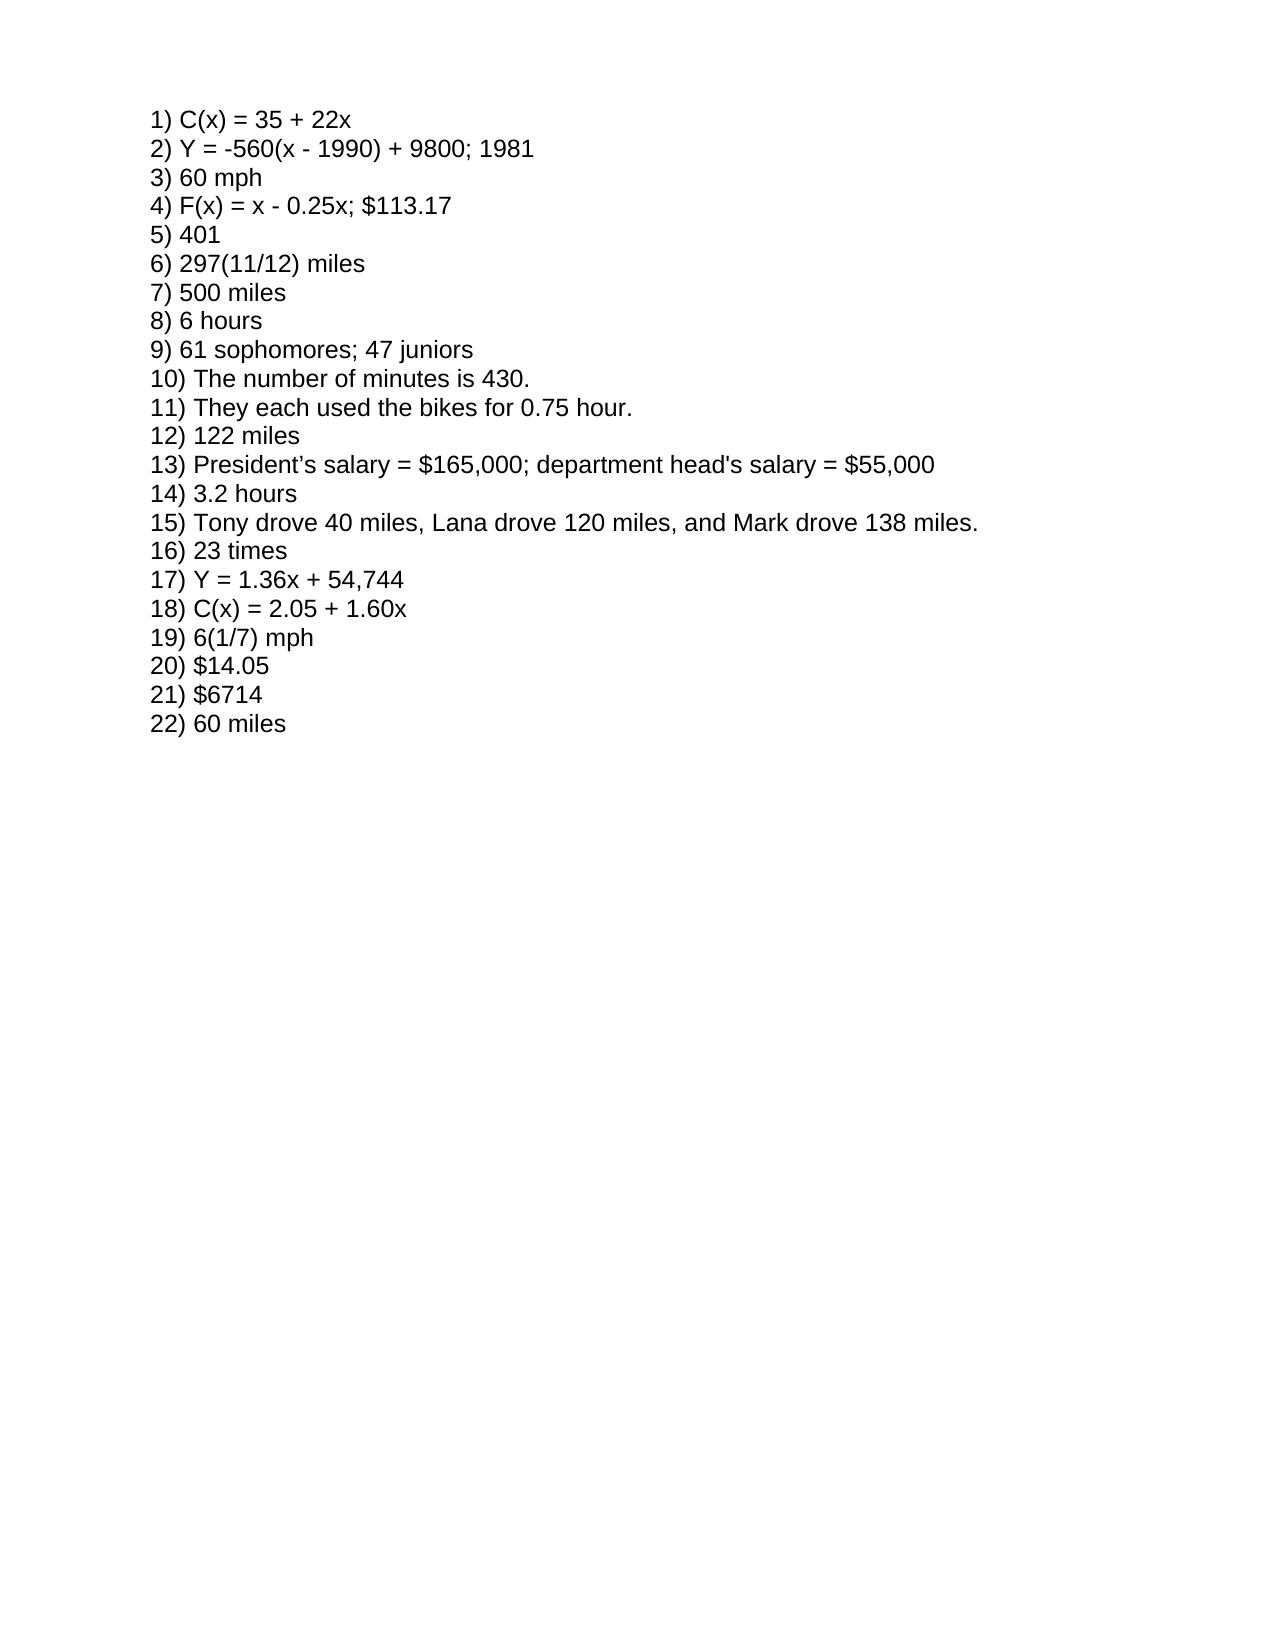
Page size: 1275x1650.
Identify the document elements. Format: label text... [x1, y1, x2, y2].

text 7) 500 miles [150, 277, 1125, 306]
text 4) F(x) = x - 0.25x; $113.17 [150, 191, 1125, 220]
text 18) C(x) = 2.05 + 1.60x [150, 594, 1125, 622]
text 2) Y = -560(x - 1990) + 9800; 1981 [150, 134, 1125, 162]
text 6) 297(11/12) miles [150, 249, 1125, 277]
text 22) 60 miles [150, 709, 1125, 737]
text 10) The number of minutes is 430. [150, 364, 1125, 392]
text 15) Tony drove 40 miles, Lana drove 120 miles, and Mark drove 138 miles. [150, 507, 1125, 536]
text 5) 401 [150, 220, 1125, 249]
text 19) 6(1/7) mph [150, 622, 1125, 651]
text 17) Y = 1.36x + 54,744 [150, 565, 1125, 594]
text 21) $6714 [150, 680, 1125, 709]
text 13) President’s salary = $165,000; department head's salary = $55,000 [150, 450, 1125, 479]
text 3) 60 mph [150, 162, 1125, 191]
text 8) 6 hours [150, 306, 1125, 335]
text 14) 3.2 hours [150, 479, 1125, 507]
text 9) 61 sophomores; 47 juniors [150, 335, 1125, 364]
text 1) C(x) = 35 + 22x [150, 105, 1125, 134]
text 20) $14.05 [150, 651, 1125, 680]
text 16) 23 times [150, 536, 1125, 565]
text 12) 122 miles [150, 421, 1125, 450]
text 11) They each used the bikes for 0.75 hour. [150, 392, 1125, 421]
